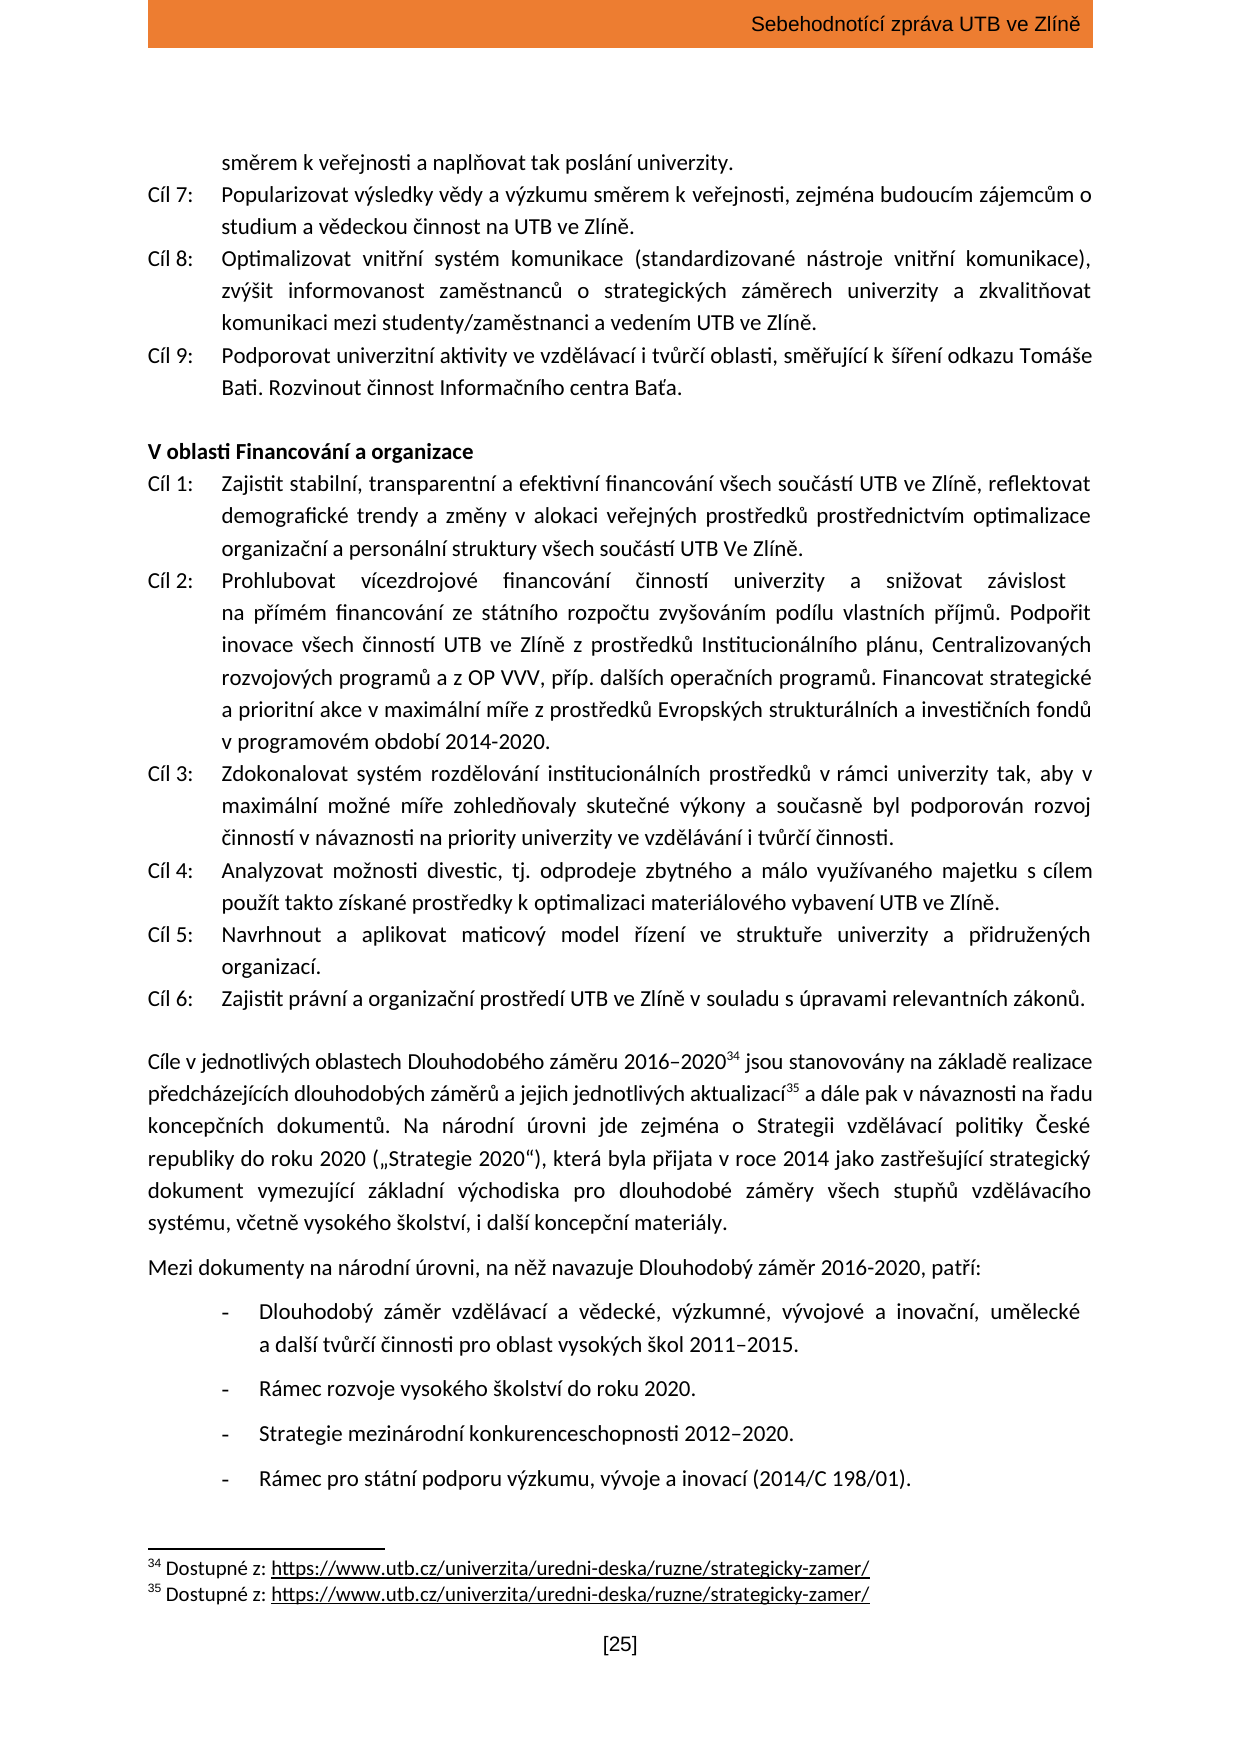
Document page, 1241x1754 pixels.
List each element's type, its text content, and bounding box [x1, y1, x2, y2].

list Rámec rozvoje vysokého školství do roku 2020. [221, 1374, 1093, 1402]
subtitle V oblasti Financování a organizace [148, 437, 1093, 465]
list Strategie mezinárodní konkurenceschopnosti 2012–2020. [221, 1419, 1093, 1447]
text Cíl 1: Zajistit stabilní, transparentní a efektivní financování všech součástí UTB ve Zlíně, reflektovat demografické trendy a změny v alokaci veřejných prostředků prostřednictvím optimalizace organizační a personální struktury všech součástí UTB Ve Zlíně. [148, 469, 1093, 562]
list Rámec pro státní podporu výzkumu, vývoje a inovací (2014/C 198/01). [221, 1464, 1093, 1492]
text Cíl 4: Analyzovat možnosti divestic, tj. odprodeje zbytného a málo využívaného majetku s cílem použít takto získané prostředky k optimalizaci materiálového vybavení UTB ve Zlíně. [148, 856, 1093, 916]
text Cíl 9: Podporovat univerzitní aktivity ve vzdělávací i tvůrčí oblasti, směřující k šíření odkazu Tomáše Bati. Rozvinout činnost Informačního centra Baťa. [148, 341, 1093, 401]
text Cíl 6: Zajistit právní a organizační prostředí UTB ve Zlíně v souladu s úpravami relevantních zákonů. [148, 984, 1093, 1012]
text Cíle v jednotlivých oblastech Dlouhodobého záměru 2016–2020 jsou stanovovány na základě realizace předcházejících dlouhodobých záměrů a jejich jednotlivých aktualizací a dále pak v návaznosti na řadu koncepčních dokumentů. Na národní úrovni jde zejména o Strategii vzdělávací politiky České republiky do roku 2020 („Strategie 2020“), která byla přijata v roce 2014 jako zastřešující strategický dokument vymezující základní východiska pro dlouhodobé záměry všech stupňů vzdělávacího systému, včetně vysokého školství, i další koncepční materiály. [148, 1047, 1093, 1236]
text Mezi dokumenty na národní úrovni, na něž navazuje Dlouhodobý záměr 2016-2020, patří: [148, 1253, 1093, 1281]
list Dlouhodobý záměr vzdělávací a vědecké, výzkumné, vývojové a inovační, umělecké a další tvůrčí činnosti pro oblast vysokých škol 2011–2015. [221, 1297, 1093, 1358]
text Cíl 8: Optimalizovat vnitřní systém komunikace (standardizované nástroje vnitřní komunikace), zvýšit informovanost zaměstnanců o strategických záměrech univerzity a zkvalitňovat komunikaci mezi studenty/zaměstnanci a vedením UTB ve Zlíně. [148, 244, 1093, 337]
text Cíl 5: Navrhnout a aplikovat maticový model řízení ve struktuře univerzity a přidružených organizací. [148, 920, 1093, 980]
text Cíl 7: Popularizovat výsledky vědy a výzkumu směrem k veřejnosti, zejména budoucím zájemcům o studium a vědeckou činnost na UTB ve Zlíně. [148, 180, 1093, 240]
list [148, 148, 1093, 176]
text Cíl 3: Zdokonalovat systém rozdělování institucionálních prostředků v rámci univerzity tak, aby v maximální možné míře zohledňovaly skutečné výkony a současně byl podporován rozvoj činností v návaznosti na priority univerzity ve vzdělávání i tvůrčí činnosti. [148, 759, 1093, 852]
text Cíl 2: Prohlubovat vícezdrojové financování činností univerzity a snižovat závislost na přímém financování ze státního rozpočtu zvyšováním podílu vlastních příjmů. Podpořit inovace všech činností UTB ve Zlíně z prostředků Institucionálního plánu, Centralizovaných rozvojových programů a z OP VVV, příp. dalších operačních programů. Financovat strategické a prioritní akce v maximální míře z prostředků Evropských strukturálních a investičních fondů v programovém období 2014-2020. [148, 566, 1093, 755]
